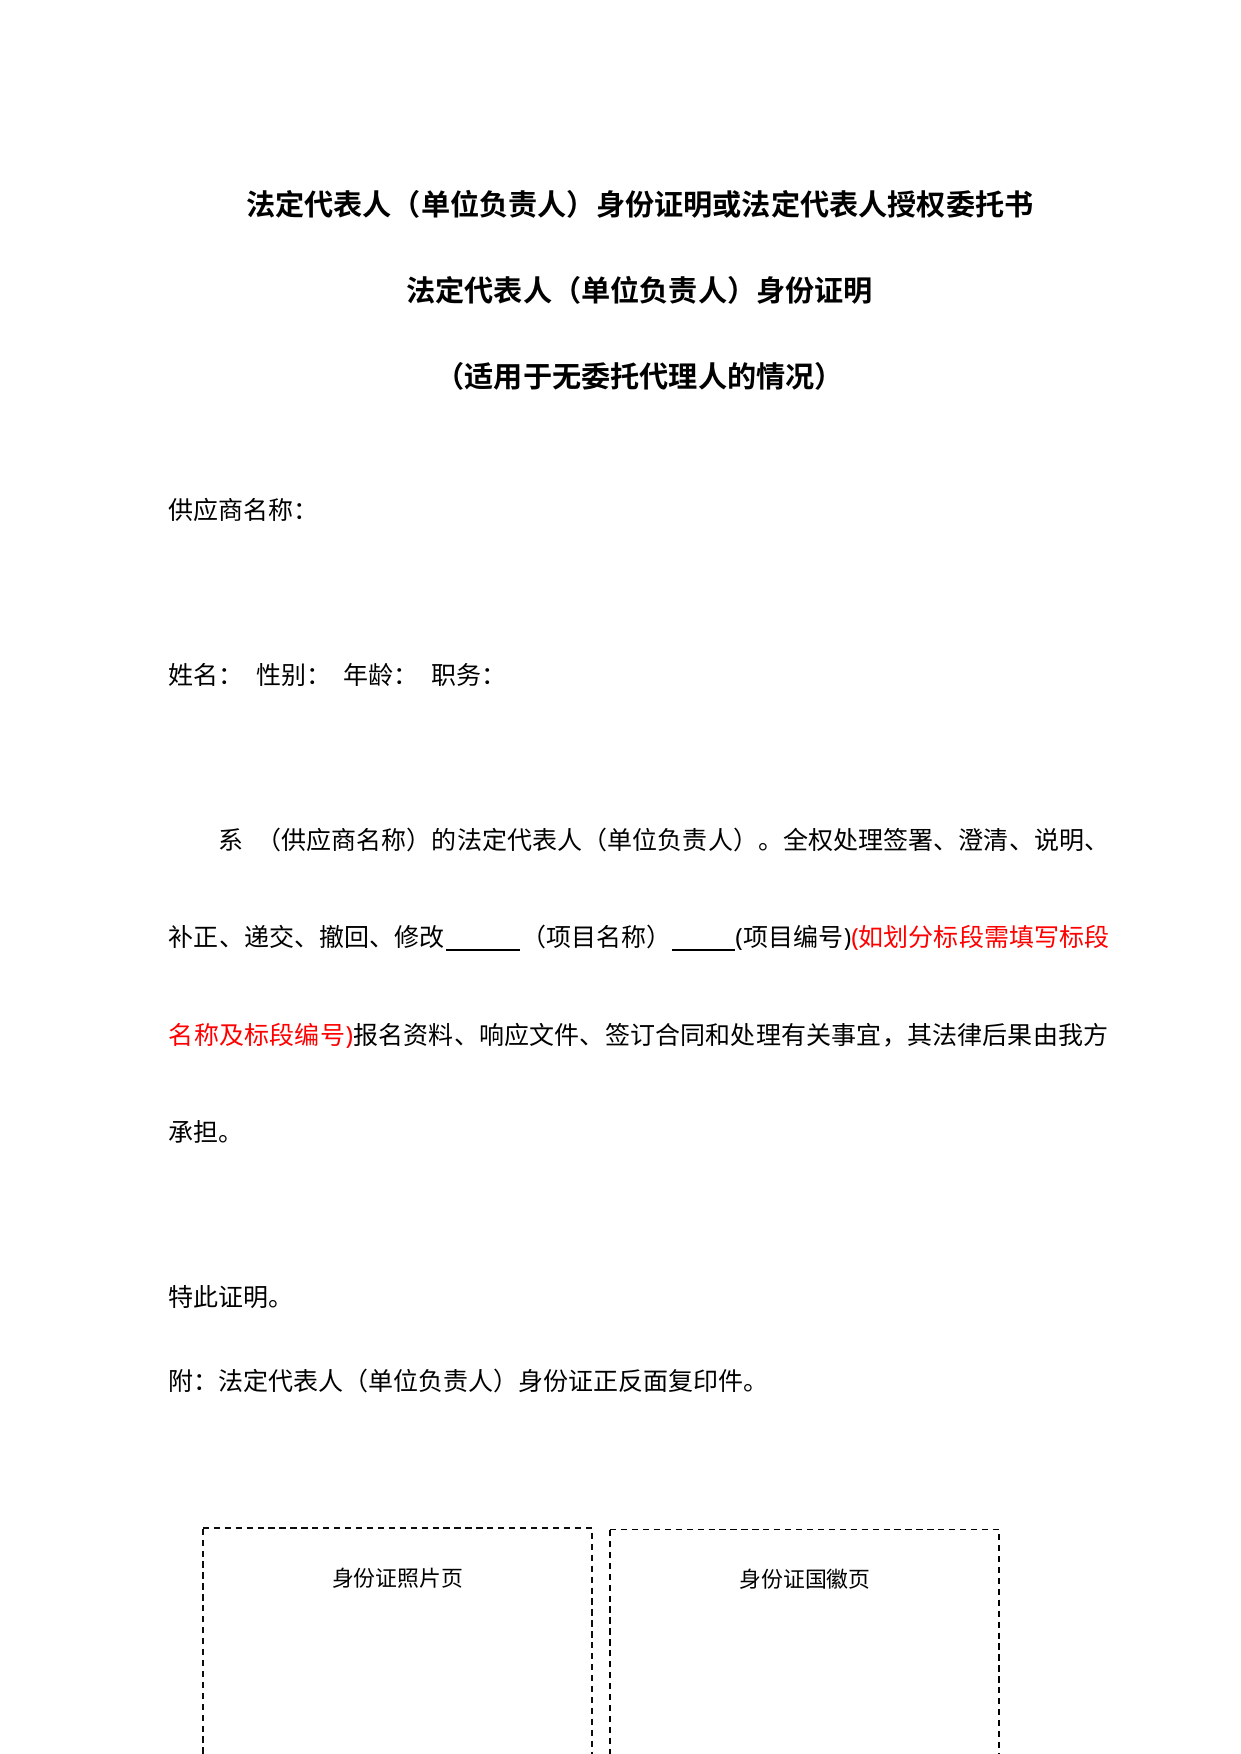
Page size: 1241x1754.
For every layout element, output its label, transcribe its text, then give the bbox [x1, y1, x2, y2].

text （适用于无委托代理人的情况） [169, 342, 1110, 407]
text 系 （供应商名称）的法定代表人（单位负责人）。全权处理签署、澄清、说明、补正、递交、撤回、修改 （项目名称） (项目编号)(如划分标段需填写标段名称及标段编号)报名资料、响应文件、签订合同和处理有关事宜，其法律后果由我方承担。 [169, 806, 1110, 1163]
text 法定代表人（单位负责人）身份证明 [169, 256, 1110, 321]
text 特此证明。 [169, 1263, 1110, 1328]
text 姓名： 性别： 年龄： 职务： [169, 641, 1110, 706]
text 附：法定代表人（单位负责人）身份证正反面复印件。 [169, 1347, 1110, 1412]
text 供应商名称： [169, 476, 1110, 541]
text 法定代表人（单位负责人）身份证明或法定代表人授权委托书 [169, 170, 1110, 235]
